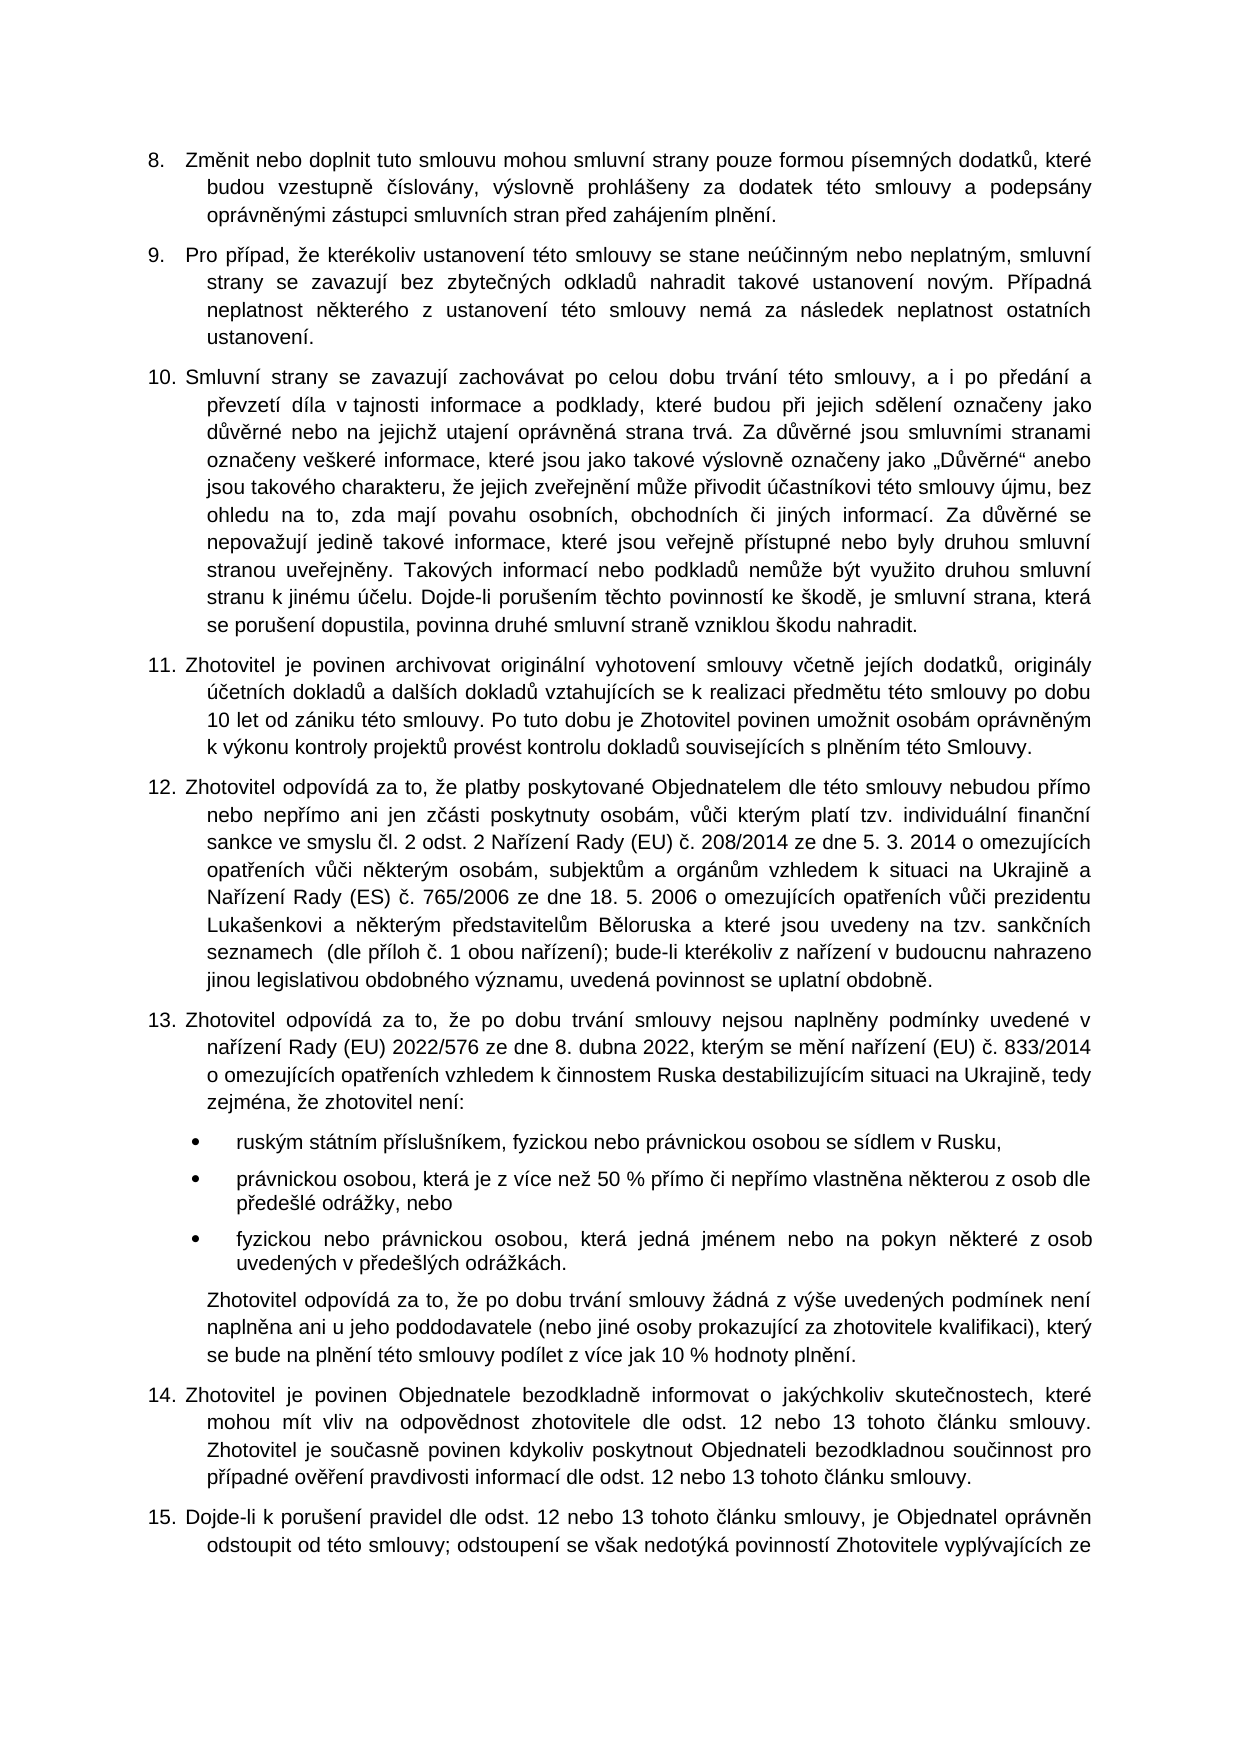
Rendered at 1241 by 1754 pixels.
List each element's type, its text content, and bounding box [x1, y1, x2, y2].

list Zhotovitel odpovídá za to, že platby poskytované Objednatelem dle této smlouvy nebudou přímo nebo nepřímo ani jen zčásti poskytnuty osobám, vůči kterým platí tzv. individuální finanční sankce ve smyslu čl. 2 odst. 2 Nařízení Rady (EU) č. 208/2014 ze dne 5. 3. 2014 o omezujících opatřeních vůči některým osobám, subjektům a orgánům vzhledem k situaci na Ukrajině a Nařízení Rady (ES) č. 765/2006 ze dne 18. 5. 2006 o omezujících opatřeních vůči prezidentu Lukašenkovi a některým představitelům Běloruska a které jsou uvedeny na tzv. sankčních seznamech (dle příloh č. 1 obou nařízení); bude-li kterékoliv z nařízení v budoucnu nahrazeno jinou legislativou obdobného významu, uvedená povinnost se uplatní obdobně. [148, 775, 1093, 992]
list ruským státním příslušníkem, fyzickou nebo právnickou osobou se sídlem v Rusku, [192, 1130, 1093, 1154]
list Zhotovitel je povinen Objednatele bezodkladně informovat o jakýchkoliv skutečnostech, které mohou mít vliv na odpovědnost zhotovitele dle odst. 12 nebo 13 tohoto článku smlouvy. Zhotovitel je současně povinen kdykoliv poskytnout Objednateli bezodkladnou součinnost pro případné ověření pravdivosti informací dle odst. 12 nebo 13 tohoto článku smlouvy. [148, 1383, 1093, 1489]
list Zhotovitel je povinen archivovat originální vyhotovení smlouvy včetně jejích dodatků, originály účetních dokladů a dalších dokladů vztahujících se k realizaci předmětu této smlouvy po dobu 10 let od zániku této smlouvy. Po tuto dobu je Zhotovitel povinen umožnit osobám oprávněným k výkonu kontroly projektů provést kontrolu dokladů souvisejících s plněním této Smlouvy. [148, 653, 1093, 759]
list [148, 1505, 1093, 1557]
list Pro případ, že kterékoliv ustanovení této smlouvy se stane neúčinným nebo neplatným, smluvní strany se zavazují bez zbytečných odkladů nahradit takové ustanovení novým. Případná neplatnost některého z ustanovení této smlouvy nemá za následek neplatnost ostatních ustanovení. [148, 243, 1093, 349]
list Změnit nebo doplnit tuto smlouvu mohou smluvní strany pouze formou písemných dodatků, které budou vzestupně číslovány, výslovně prohlášeny za dodatek této smlouvy a podepsány oprávněnými zástupci smluvních stran před zahájením plnění. [148, 148, 1093, 227]
list právnickou osobou, která je z více než 50 % přímo či nepřímo vlastněna některou z osob dle předešlé odrážky, nebo [192, 1167, 1093, 1215]
list Zhotovitel odpovídá za to, že po dobu trvání smlouvy nejsou naplněny podmínky uvedené v nařízení Rady (EU) 2022/576 ze dne 8. dubna 2022, kterým se mění nařízení (EU) č. 833/2014 o omezujících opatřeních vzhledem k činnostem Ruska destabilizujícím situaci na Ukrajině, tedy zejména, že zhotovitel není: [148, 1008, 1093, 1114]
list fyzickou nebo právnickou osobou, která jedná jménem nebo na pokyn některé z osob uvedených v předešlých odrážkách. [192, 1227, 1093, 1275]
list Smluvní strany se zavazují zachovávat po celou dobu trvání této smlouvy, a i po předání a převzetí díla v tajnosti informace a podklady, které budou při jejich sdělení označeny jako důvěrné nebo na jejichž utajení oprávněná strana trvá. Za důvěrné jsou smluvními stranami označeny veškeré informace, které jsou jako takové výslovně označeny jako „Důvěrné“ anebo jsou takového charakteru, že jejich zveřejnění může přivodit účastníkovi této smlouvy újmu, bez ohledu na to, zda mají povahu osobních, obchodních či jiných informací. Za důvěrné se nepovažují jedině takové informace, které jsou veřejně přístupné nebo byly druhou smluvní stranou uveřejněny. Takových informací nebo podkladů nemůže být využito druhou smluvní stranu k jinému účelu. Dojde-li porušením těchto povinností ke škodě, je smluvní strana, která se porušení dopustila, povinna druhé smluvní straně vzniklou škodu nahradit. [148, 365, 1093, 637]
text Zhotovitel odpovídá za to, že po dobu trvání smlouvy žádná z výše uvedených podmínek není naplněna ani u jeho poddodavatele (nebo jiné osoby prokazující za zhotovitele kvalifikaci), který se bude na plnění této smlouvy podílet z více jak 10 % hodnoty plnění. [207, 1288, 1093, 1367]
